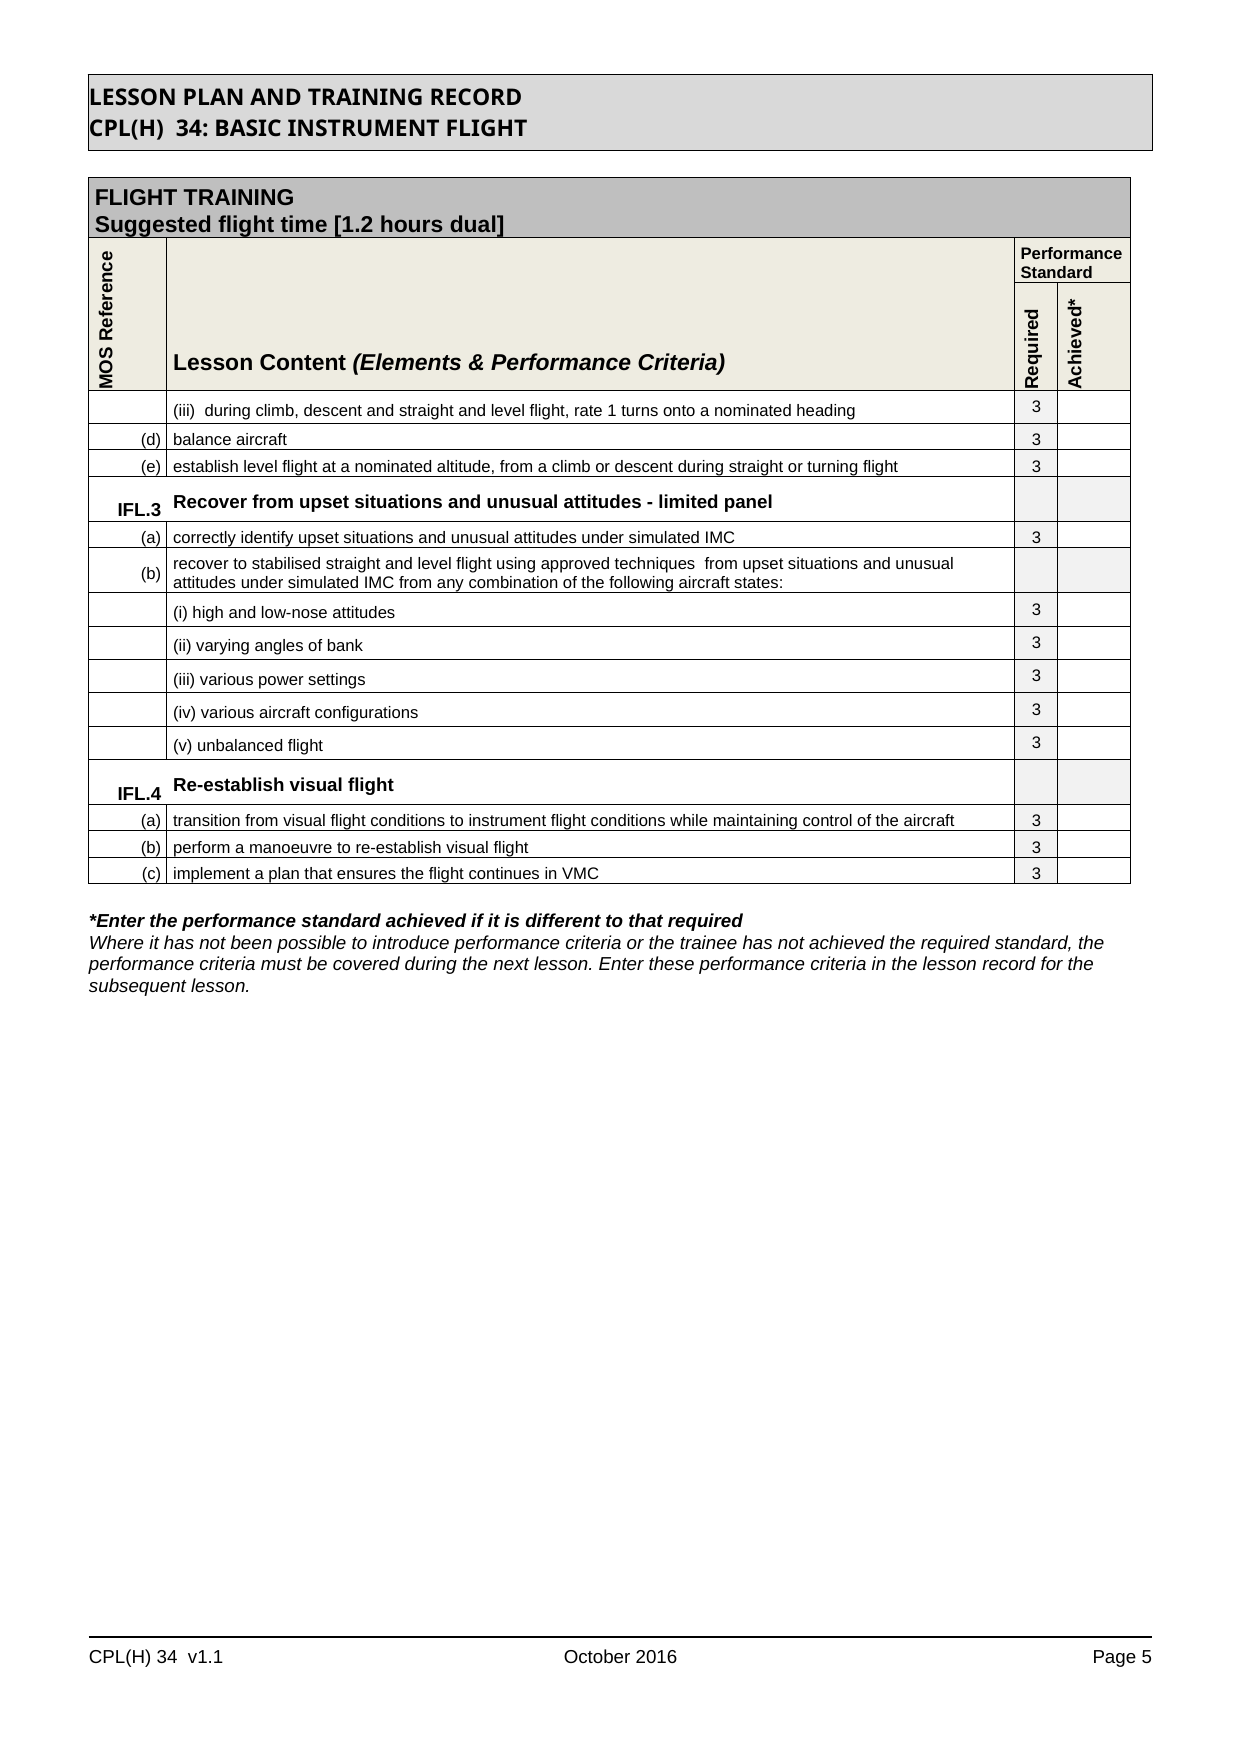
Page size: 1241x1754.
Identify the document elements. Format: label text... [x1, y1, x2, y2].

table_cell [1058, 450, 1130, 476]
table_cell Recover from upset situations and unusual attitudes - limited panel [167, 477, 1014, 521]
table_cell [1058, 424, 1130, 449]
table_cell 3 [1015, 450, 1057, 476]
table_cell [1058, 548, 1130, 592]
table_cell (ii) varying angles of bank [167, 627, 1014, 659]
table_cell [1058, 805, 1130, 830]
table_cell [1058, 760, 1130, 804]
table_cell 3 [1015, 693, 1057, 726]
table_cell recover to stabilised straight and level flight using approved techniques from upset situations and unusual attitudes under simulated IMC from any combination of the following aircraft states: [167, 548, 1014, 592]
table_cell MOS Reference [89, 238, 166, 390]
table_cell (i) high and low-nose attitudes [167, 593, 1014, 626]
table_cell Re-establish visual flight [167, 760, 1014, 804]
table_cell transition from visual flight conditions to instrument flight conditions while maintaining control of the aircraft [167, 805, 1014, 830]
table_cell [1058, 477, 1130, 521]
table_cell implement a plan that ensures the flight continues in VMC [167, 858, 1014, 883]
table_cell [89, 627, 166, 659]
table_cell (iv) various aircraft configurations [167, 693, 1014, 726]
table_cell establish level flight at a nominated altitude, from a climb or descent during straight or turning flight [167, 450, 1014, 476]
table_cell [1015, 548, 1057, 592]
table_cell [1058, 693, 1130, 726]
table_cell (iii) various power settings [167, 660, 1014, 692]
table_cell Lesson Content (Elements & Performance Criteria) [167, 238, 1014, 390]
table_cell [1015, 760, 1057, 804]
table_cell [1058, 593, 1130, 626]
table_cell [1058, 627, 1130, 659]
table_cell 3 [1015, 391, 1057, 423]
table_cell [89, 391, 166, 423]
table_header FLIGHT TRAINING Suggested flight time [1.2 hours dual] [89, 178, 1130, 237]
table_cell 3 [1015, 627, 1057, 659]
table_cell 3 [1015, 522, 1057, 547]
table_cell Required [1015, 283, 1057, 390]
table_cell (d) [89, 424, 166, 449]
table_cell [1058, 391, 1130, 423]
text *Enter the performance standard achieved if it is different to that required [89, 910, 1152, 932]
table_cell [89, 693, 166, 726]
table_cell [1058, 831, 1130, 857]
table_cell Achieved* [1058, 283, 1130, 390]
table_cell [89, 727, 166, 759]
table_cell [1058, 858, 1130, 883]
table_cell perform a manoeuvre to re-establish visual flight [167, 831, 1014, 857]
table_cell [1058, 660, 1130, 692]
table_cell 3 [1015, 593, 1057, 626]
table_cell (c) [89, 858, 166, 883]
table_cell Performance Standard [1015, 238, 1130, 282]
table_cell (a) [89, 805, 166, 830]
table_cell (a) [89, 522, 166, 547]
table_cell IFL.3 [89, 477, 167, 521]
table_cell (b) [89, 831, 166, 857]
table_cell balance aircraft [167, 424, 1014, 449]
table_cell (e) [89, 450, 166, 476]
table_cell (b) [89, 548, 166, 592]
table_cell 3 [1015, 805, 1057, 830]
table_cell 3 [1015, 831, 1057, 857]
table_cell 3 [1015, 424, 1057, 449]
text Where it has not been possible to introduce performance criteria or the trainee has not achieved the required standard, the performance criteria must be covered during the next lesson. Enter these performance criteria in the lesson record for the subsequent lesson. [89, 932, 1152, 996]
table_cell 3 [1015, 727, 1057, 759]
table_cell 3 [1015, 660, 1057, 692]
table_cell [1058, 522, 1130, 547]
table_cell correctly identify upset situations and unusual attitudes under simulated IMC [167, 522, 1014, 547]
table_cell IFL.4 [89, 760, 167, 804]
table_cell [89, 660, 166, 692]
table_cell (iii) during climb, descent and straight and level flight, rate 1 turns onto a nominated heading [167, 391, 1014, 423]
table_cell (v) unbalanced flight [167, 727, 1014, 759]
table_cell 3 [1015, 858, 1057, 883]
table_cell [1058, 727, 1130, 759]
table_cell [1015, 477, 1057, 521]
table_cell [89, 593, 166, 626]
